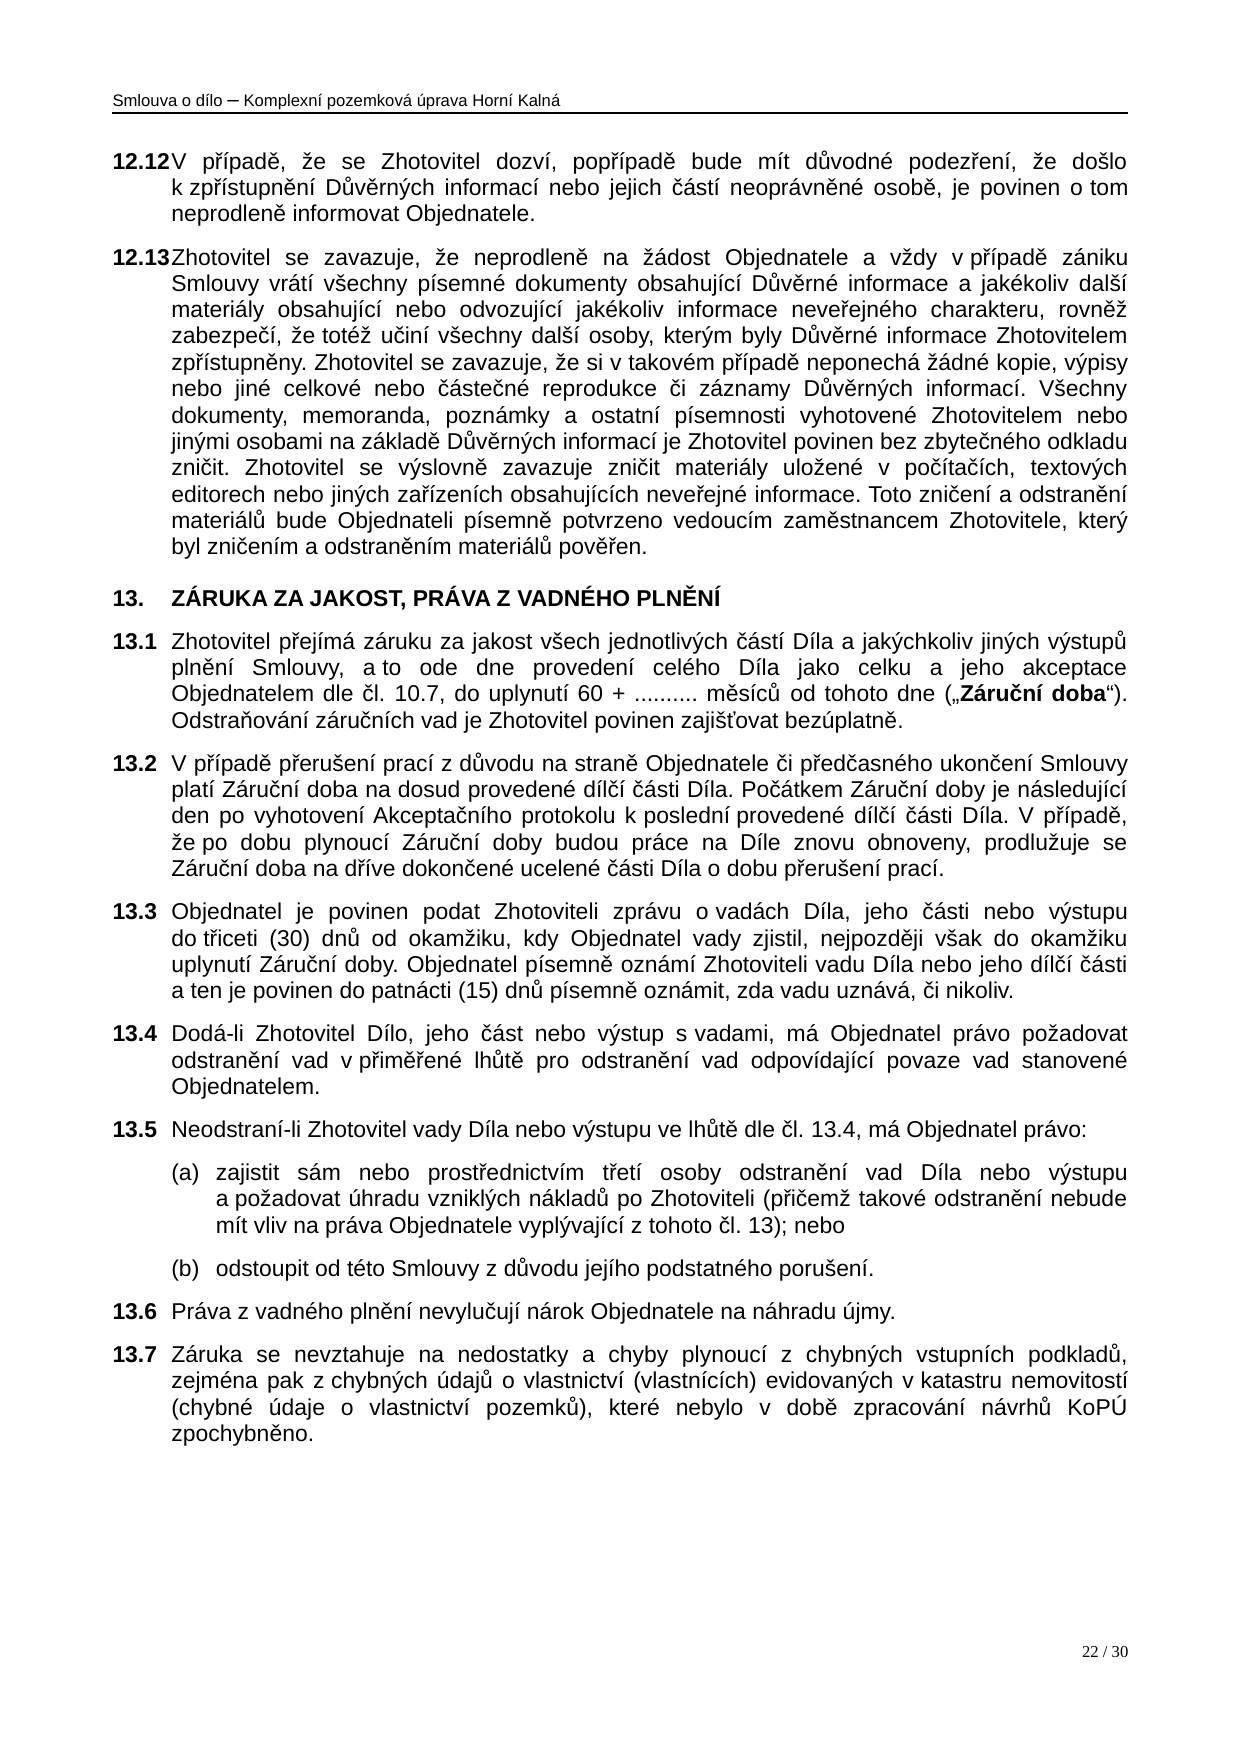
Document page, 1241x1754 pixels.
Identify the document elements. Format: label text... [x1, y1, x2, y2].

list zajistit sám nebo prostřednictvím třetí osoby odstranění vad Díla nebo výstupu a požadovat úhradu vzniklých nákladů po Zhotoviteli (přičemž takové odstranění nebude mít vliv na práva Objednatele vyplývající z tohoto čl. 13); nebo [171, 1159, 1128, 1238]
text Neodstraní-li Zhotovitel vady Díla nebo výstupu ve lhůtě dle čl. 13.4, má Objednatel právo: [112, 1116, 1128, 1142]
text V případě přerušení prací z důvodu na straně Objednatele či předčasného ukončení Smlouvy platí Záruční doba na dosud provedené dílčí části Díla. Počátkem Záruční doby je následující den po vyhotovení Akceptačního protokolu k poslední provedené dílčí části Díla. V případě, že po dobu plynoucí Záruční doby budou práce na Díle znovu obnoveny, prodlužuje se Záruční doba na dříve dokončené ucelené části Díla o dobu přerušení prací. [112, 750, 1128, 882]
text odstoupit od této Smlouvy z důvodu jejího podstatného porušení. [171, 1255, 1128, 1281]
text Záruka za jakost, práva z vadného plnění [112, 585, 1128, 611]
text Zhotovitel přejímá záruku za jakost všech jednotlivých částí Díla a jakýchkoliv jiných výstupů plnění Smlouvy, a to ode dne provedení celého Díla jako celku a jeho akceptace Objednatelem dle čl. 10.7, do uplynutí 60 + .......... měsíců od tohoto dne („Záruční doba“). Odstraňování záručních vad je Zhotovitel povinen zajišťovat bezúplatně. [112, 628, 1128, 733]
text Práva z vadného plnění nevylučují nárok Objednatele na náhradu újmy. [112, 1298, 1128, 1324]
text Záruka se nevztahuje na nedostatky a chyby plynoucí z chybných vstupních podkladů, zejména pak z chybných údajů o vlastnictví (vlastnících) evidovaných v katastru nemovitostí (chybné údaje o vlastnictví pozemků), které nebylo v době zpracování návrhů KoPÚ zpochybněno. [112, 1341, 1128, 1446]
text Zhotovitel se zavazuje, že neprodleně na žádost Objednatele a vždy v případě zániku Smlouvy vrátí všechny písemné dokumenty obsahující Důvěrné informace a jakékoliv další materiály obsahující nebo odvozující jakékoliv informace neveřejného charakteru, rovněž zabezpečí, že totéž učiní všechny další osoby, kterým byly Důvěrné informace Zhotovitelem zpřístupněny. Zhotovitel se zavazuje, že si v takovém případě neponechá žádné kopie, výpisy nebo jiné celkové nebo částečné reprodukce či záznamy Důvěrných informací. Všechny dokumenty, memoranda, poznámky a ostatní písemnosti vyhotovené Zhotovitelem nebo jinými osobami na základě Důvěrných informací je Zhotovitel povinen bez zbytečného odkladu zničit. Zhotovitel se výslovně zavazuje zničit materiály uložené v počítačích, textových editorech nebo jiných zařízeních obsahujících neveřejné informace. Toto zničení a odstranění materiálů bude Objednateli písemně potvrzeno vedoucím zaměstnancem Zhotovitele, který byl zničením a odstraněním materiálů pověřen. [112, 243, 1128, 560]
text Objednatel je povinen podat Zhotoviteli zprávu o vadách Díla, jeho části nebo výstupu do třiceti (30) dnů od okamžiku, kdy Objednatel vady zjistil, nejpozději však do okamžiku uplynutí Záruční doby. Objednatel písemně oznámí Zhotoviteli vadu Díla nebo jeho dílčí části a ten je povinen do patnácti (15) dnů písemně oznámit, zda vadu uznává, či nikoliv. [112, 898, 1128, 1004]
text V případě, že se Zhotovitel dozví, popřípadě bude mít důvodné podezření, že došlo k zpřístupnění Důvěrných informací nebo jejich částí neoprávněné osobě, je povinen o tom neprodleně informovat Objednatele. [112, 148, 1128, 227]
text Dodá-li Zhotovitel Dílo, jeho část nebo výstup s vadami, má Objednatel právo požadovat odstranění vad v přiměřené lhůtě pro odstranění vad odpovídající povaze vad stanovené Objednatelem. [112, 1020, 1128, 1099]
